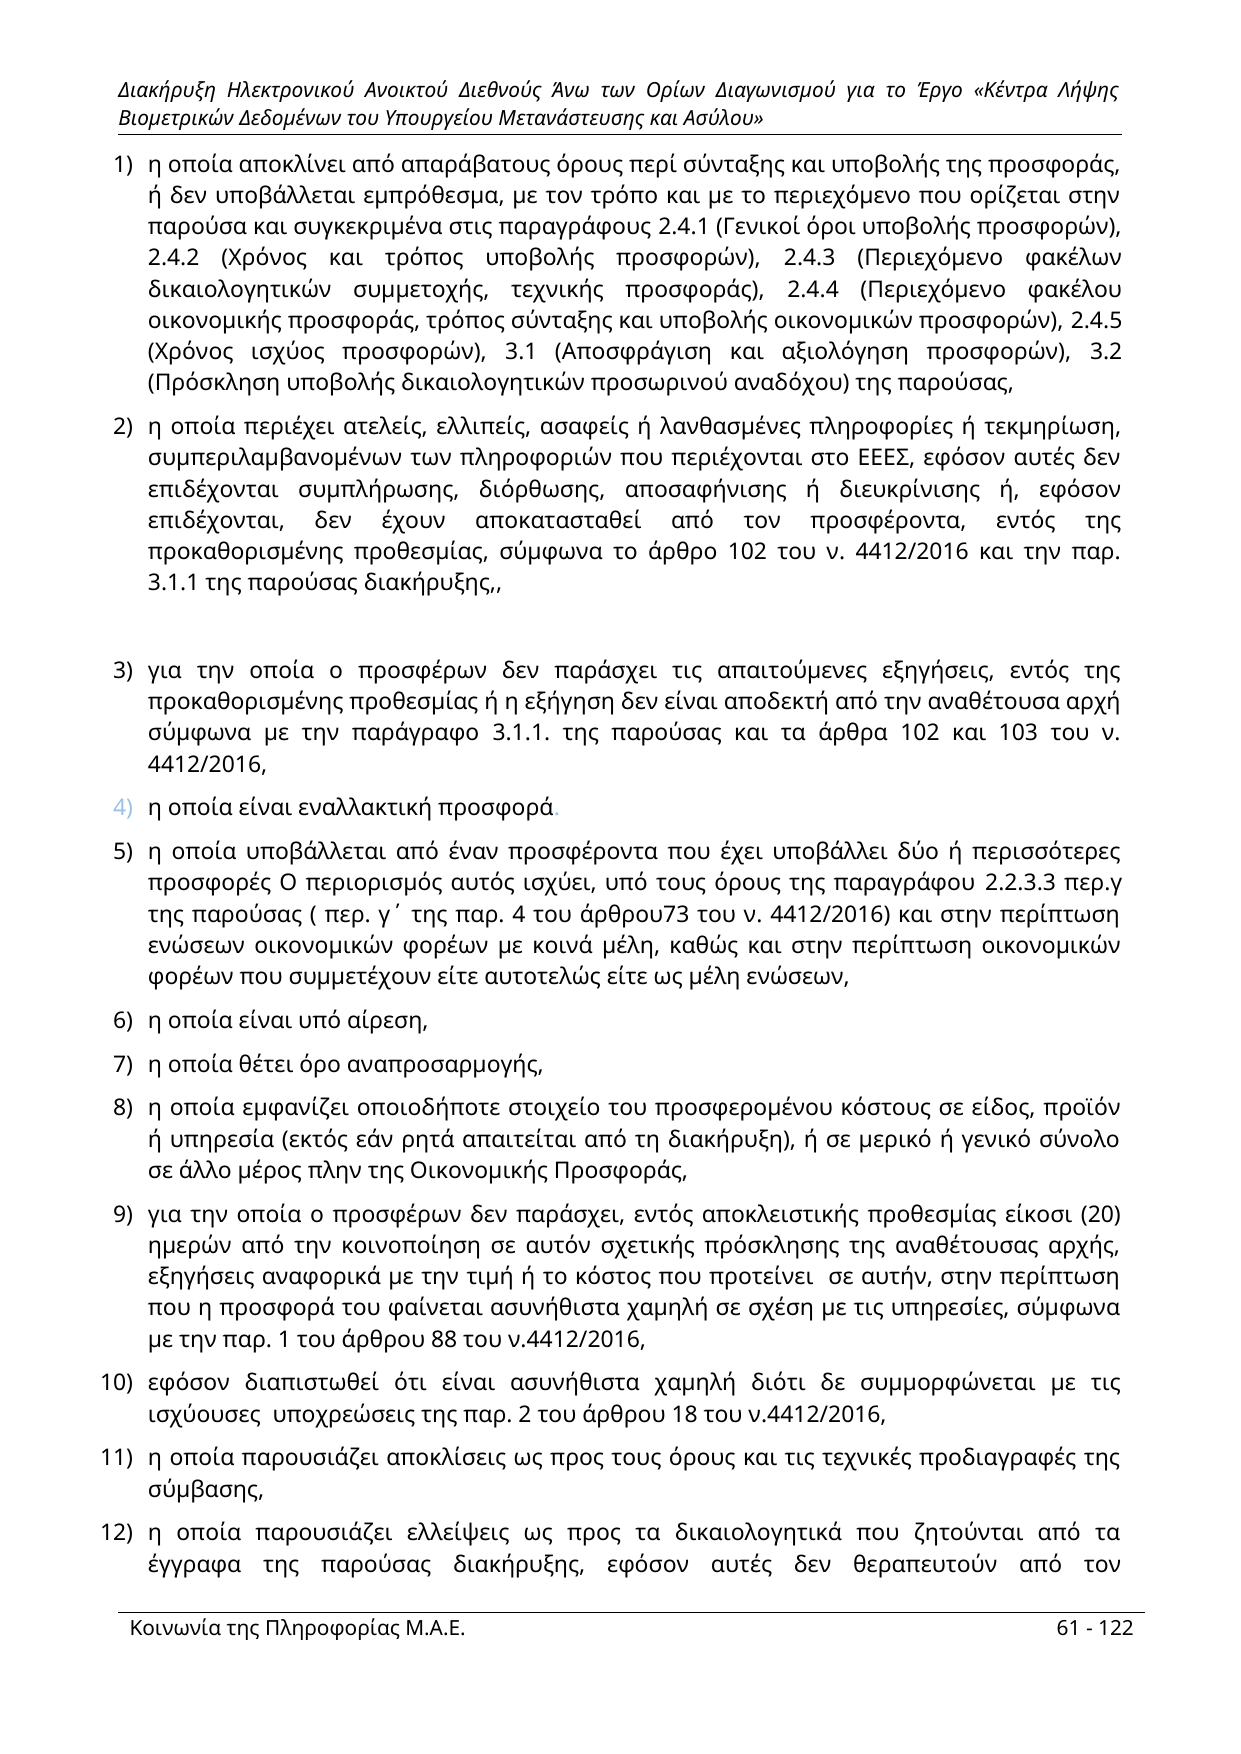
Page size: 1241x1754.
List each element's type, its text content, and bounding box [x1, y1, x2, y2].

list η οποία περιέχει ατελείς, ελλιπείς, ασαφείς ή λανθασμένες πληροφορίες ή τεκμηρίωση, συμπεριλαμβανομένων των πληροφοριών που περιέχονται στο ΕΕΕΣ, εφόσον αυτές δεν επιδέχονται συμπλήρωσης, διόρθωσης, αποσαφήνισης ή διευκρίνισης ή, εφόσον επιδέχονται, δεν έχουν αποκατασταθεί από τον προσφέροντα, εντός της προκαθορισμένης προθεσμίας, σύμφωνα το άρθρο 102 του ν. 4412/2016 και την παρ. 3.1.1 της παρούσας διακήρυξης,, [133, 410, 1122, 597]
list για την οποία ο προσφέρων δεν παράσχει τις απαιτούμενες εξηγήσεις, εντός της προκαθορισμένης προθεσμίας ή η εξήγηση δεν είναι αποδεκτή από την αναθέτουσα αρχή σύμφωνα με την παράγραφο 3.1.1. της παρούσας και τα άρθρα 102 και 103 του ν. 4412/2016, [133, 654, 1122, 779]
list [133, 1516, 1122, 1579]
list η οποία είναι εναλλακτική προσφορά. [133, 791, 1122, 822]
list η οποία εμφανίζει οποιοδήποτε στοιχείο του προσφερομένου κόστους σε είδος, προϊόν ή υπηρεσία (εκτός εάν ρητά απαιτείται από τη διακήρυξη), ή σε μερικό ή γενικό σύνολο σε άλλο μέρος πλην της Οικονομικής Προσφοράς, [133, 1091, 1122, 1185]
list για την οποία ο προσφέρων δεν παράσχει, εντός αποκλειστικής προθεσμίας είκοσι (20) ημερών από την κοινοποίηση σε αυτόν σχετικής πρόσκλησης της αναθέτουσας αρχής, εξηγήσεις αναφορικά με την τιμή ή το κόστος που προτείνει σε αυτήν, στην περίπτωση που η προσφορά του φαίνεται ασυνήθιστα χαμηλή σε σχέση με τις υπηρεσίες, σύμφωνα με την παρ. 1 του άρθρου 88 του ν.4412/2016, [133, 1197, 1122, 1354]
list η οποία υποβάλλεται από έναν προσφέροντα που έχει υποβάλλει δύο ή περισσότερες προσφορές Ο περιορισμός αυτός ισχύει, υπό τους όρους της παραγράφου 2.2.3.3 περ.γ της παρούσας ( περ. γ΄ της παρ. 4 του άρθρου73 του ν. 4412/2016) και στην περίπτωση ενώσεων οικονομικών φορέων με κοινά μέλη, καθώς και στην περίπτωση οικονομικών φορέων που συμμετέχουν είτε αυτοτελώς είτε ως μέλη ενώσεων, [133, 835, 1122, 991]
list η οποία παρουσιάζει αποκλίσεις ως προς τους όρους και τις τεχνικές προδιαγραφές της σύμβασης, [133, 1441, 1122, 1504]
list εφόσον διαπιστωθεί ότι είναι ασυνήθιστα χαμηλή διότι δε συμμορφώνεται με τις ισχύουσες υποχρεώσεις της παρ. 2 του άρθρου 18 του ν.4412/2016, [133, 1366, 1122, 1429]
list η οποία είναι υπό αίρεση, [133, 1004, 1122, 1035]
list η οποία θέτει όρο αναπροσαρμογής, [133, 1047, 1122, 1079]
list η οποία αποκλίνει από απαράβατους όρους περί σύνταξης και υποβολής της προσφοράς, ή δεν υποβάλλεται εμπρόθεσμα, με τον τρόπο και με το περιεχόμενο που ορίζεται στην παρούσα και συγκεκριμένα στις παραγράφους 2.4.1 (Γενικοί όροι υποβολής προσφορών), 2.4.2 (Χρόνος και τρόπος υποβολής προσφορών), 2.4.3 (Περιεχόμενο φακέλων δικαιολογητικών συμμετοχής, τεχνικής προσφοράς), 2.4.4 (Περιεχόμενο φακέλου οικονομικής προσφοράς, τρόπος σύνταξης και υποβολής οικονομικών προσφορών), 2.4.5 (Χρόνος ισχύος προσφορών), 3.1 (Αποσφράγιση και αξιολόγηση προσφορών), 3.2 (Πρόσκληση υποβολής δικαιολογητικών προσωρινού αναδόχου) της παρούσας, [133, 147, 1122, 397]
